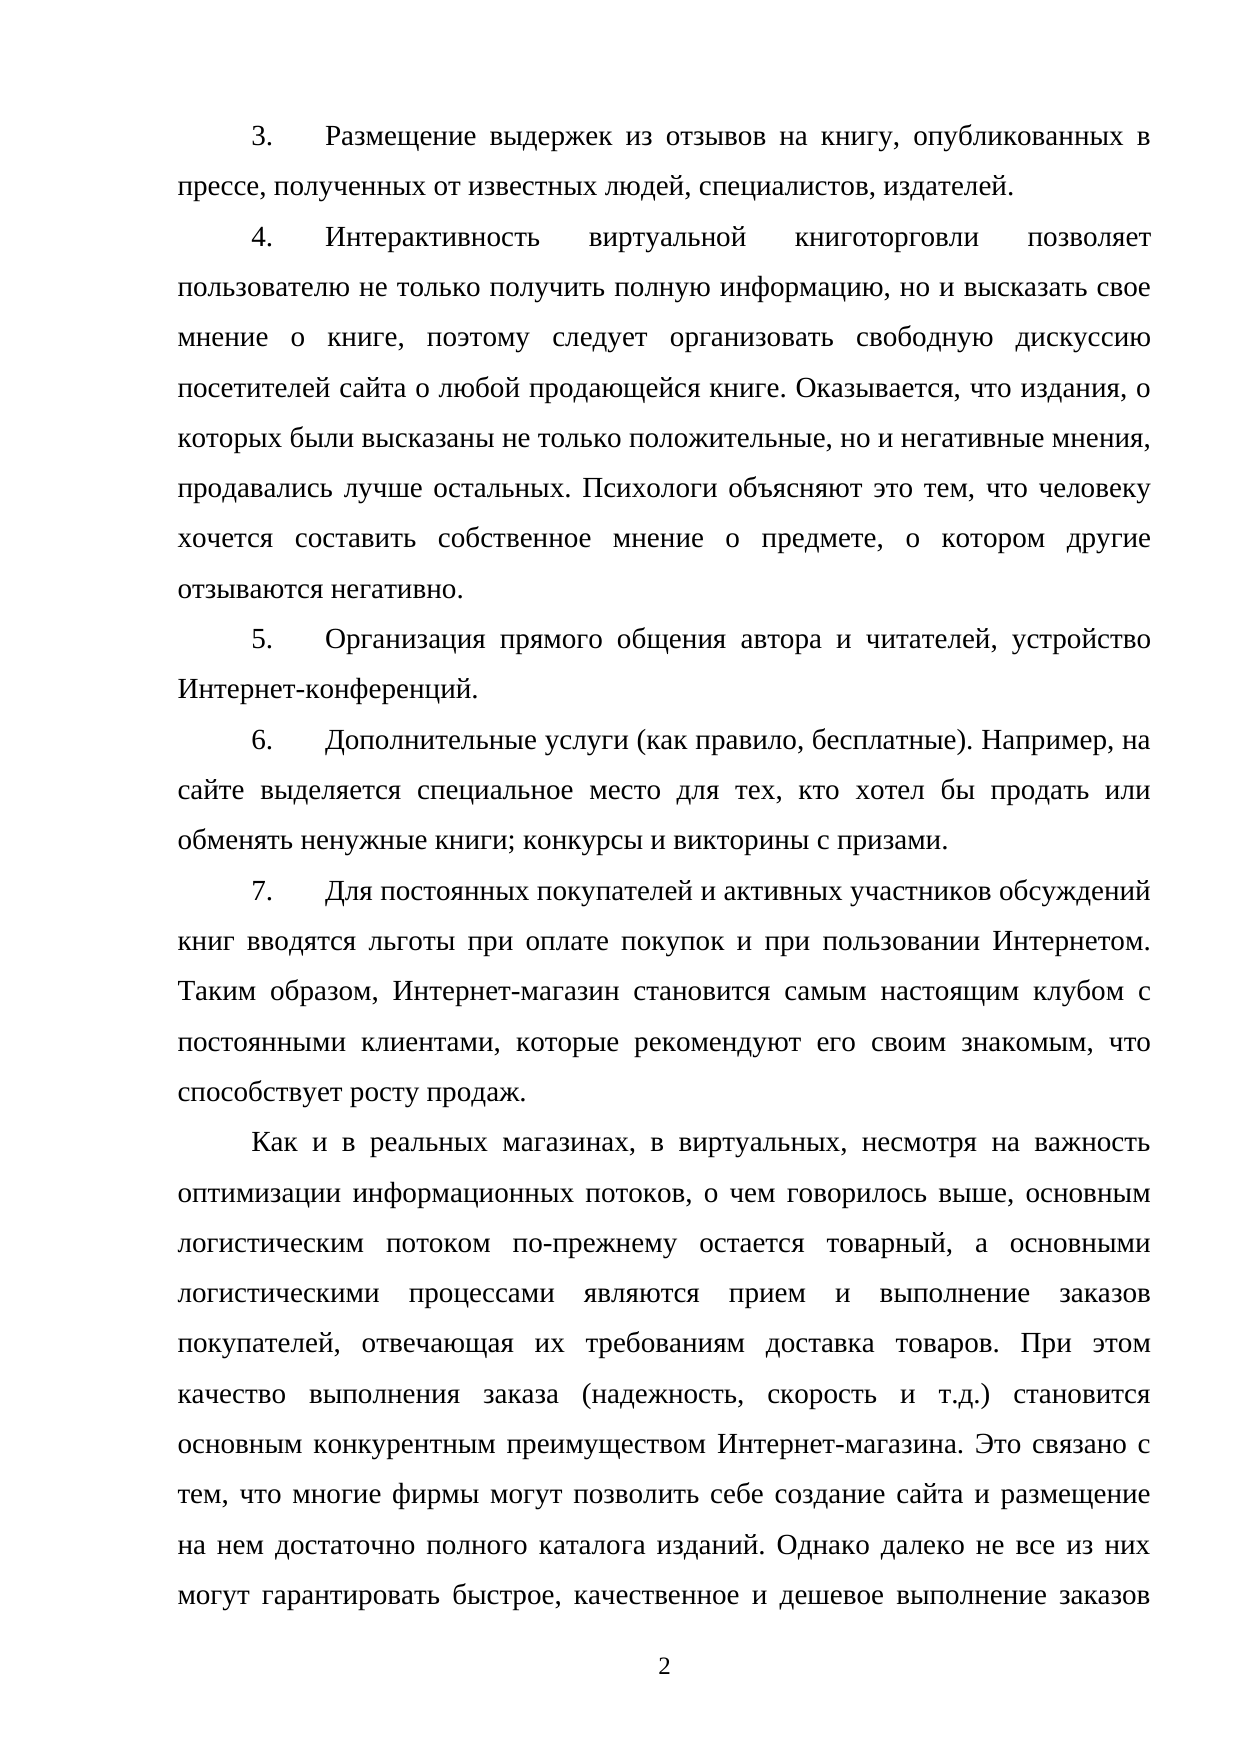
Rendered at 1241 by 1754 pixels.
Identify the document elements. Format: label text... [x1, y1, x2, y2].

list Размещение выдержек из отзывов на книгу, опубликованных в прессе, полученных от известных людей, специалистов, издателей. [177, 118, 1152, 202]
list Дополнительные услуги (как правило, бесплатные). Например, на сайте выделяется специальное место для тех, кто хотел бы продать или обменять ненужные книги; конкурсы и викторины с призами. [177, 722, 1152, 856]
list Организация прямого общения автора и читателей, устройство Интернет-конференций. [177, 621, 1152, 705]
list Для постоянных покупателей и активных участников обсуждений книг вводятся льготы при оплате покупок и при пользовании Интернетом. Таким образом, Интернет-магазин становится самым настоящим клубом с постоянными клиентами, которые рекомендуют его своим знакомым, что способствует росту продаж. [177, 873, 1152, 1108]
list Интерактивность виртуальной книготорговли позволяет пользователю не только получить полную информацию, но и высказать свое мнение о книге, поэтому следует организовать свободную дискуссию посетителей сайта о любой продающейся книге. Оказывается, что издания, о которых были высказаны не только положительные, но и негативные мнения, продавались лучше остальных. Психологи объясняют это тем, что человеку хочется составить собственное мнение о предмете, о котором другие отзываются негативно. [177, 219, 1152, 604]
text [177, 1124, 1152, 1611]
